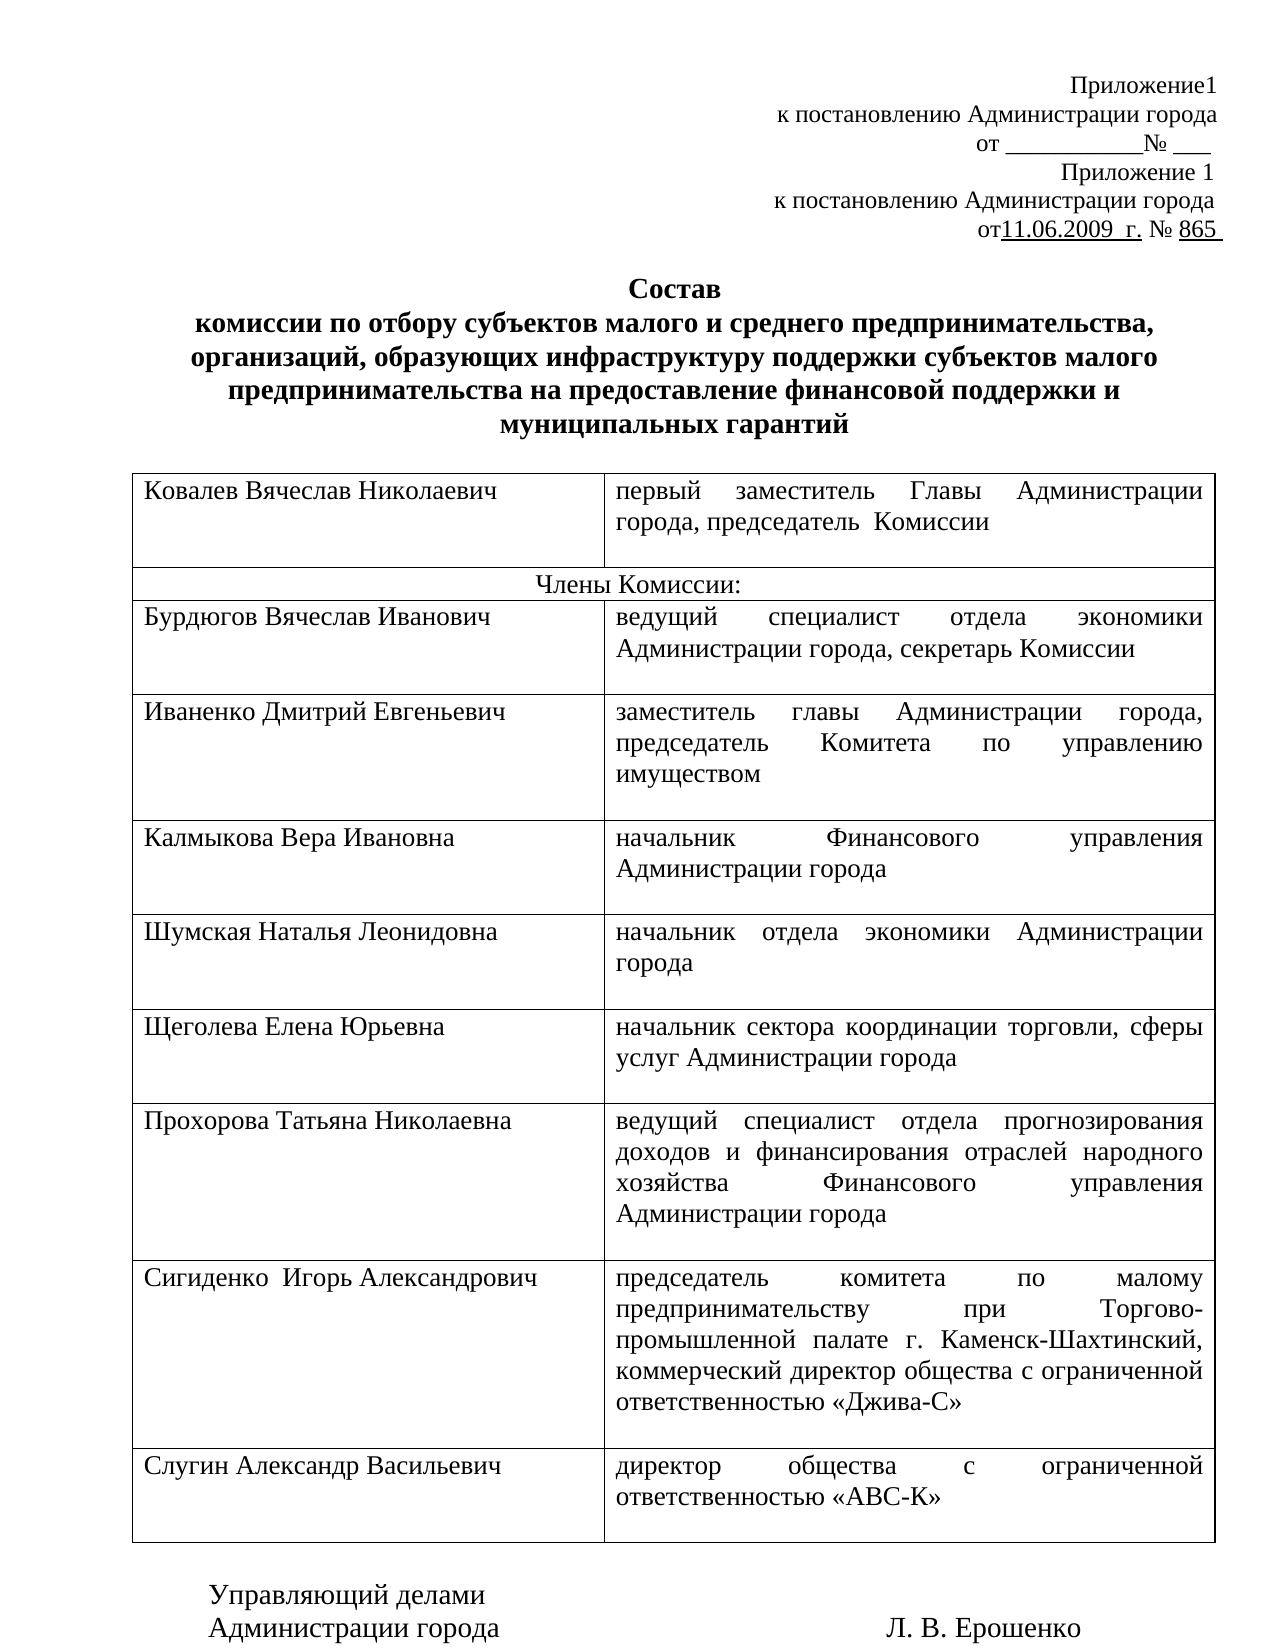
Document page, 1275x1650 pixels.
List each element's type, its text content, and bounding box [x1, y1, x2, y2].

text к постановлению Администрации города [133, 185, 1214, 214]
table_cell Сигиденко Игорь Александрович [133, 1261, 604, 1448]
text Состав [133, 272, 1216, 305]
table_cell начальник Финансового управления Администрации города [605, 821, 1214, 914]
text Приложение1 [133, 70, 1217, 99]
text организаций, образующих инфраструктуру поддержки субъектов малого предпринимательства на предоставление финансовой поддержки и муниципальных гарантий [133, 339, 1216, 439]
table_cell Шумская Наталья Леонидовна [133, 915, 604, 1008]
table_cell председатель комитета по малому предпринимательству при Торгово-промышленной палате г. Каменск-Шахтинский, коммерческий директор общества с ограниченной ответственностью «Джива-С» [605, 1261, 1214, 1448]
table_cell Калмыкова Вера Ивановна [133, 821, 604, 914]
table_cell Бурдюгов Вячеслав Иванович [133, 601, 604, 694]
table_header первый заместитель Главы Администрации города, председатель Комиссии [605, 474, 1214, 567]
table_cell начальник отдела экономики Администрации города [605, 915, 1214, 1008]
text от ___________№ ___ [133, 128, 1216, 157]
table_cell Прохорова Татьяна Николаевна [133, 1104, 604, 1260]
table_cell ведущий специалист отдела экономики Администрации города, секретарь Комиссии [605, 601, 1214, 694]
table_cell начальник сектора координации торговли, сферы услуг Администрации города [605, 1010, 1214, 1103]
table_cell Щеголева Елена Юрьевна [133, 1010, 604, 1103]
table_cell заместитель главы Администрации города, председатель Комитета по управлению имуществом [605, 695, 1214, 819]
text Управляющий делами [133, 1577, 1216, 1610]
text от11.06.2009 г. № 865 [133, 214, 1216, 243]
text Приложение 1 [133, 157, 1214, 185]
table_header Ковалев Вячеслав Николаевич [133, 474, 604, 567]
table_cell ведущий специалист отдела прогнозирования доходов и финансирования отраслей народного хозяйства Финансового управления Администрации города [605, 1104, 1214, 1260]
table_cell Слугин Александр Васильевич [133, 1449, 604, 1542]
table_cell Члены Комиссии: [133, 568, 1214, 599]
text Администрации города Л. В. Ерошенко [133, 1610, 1216, 1644]
text комиссии по отбору субъектов малого и среднего предпринимательства, [133, 305, 1216, 339]
table_cell директор общества с ограниченной ответственностью «АВС-К» [605, 1449, 1214, 1542]
text к постановлению Администрации города [133, 99, 1217, 128]
table_cell Иваненко Дмитрий Евгеньевич [133, 695, 604, 819]
